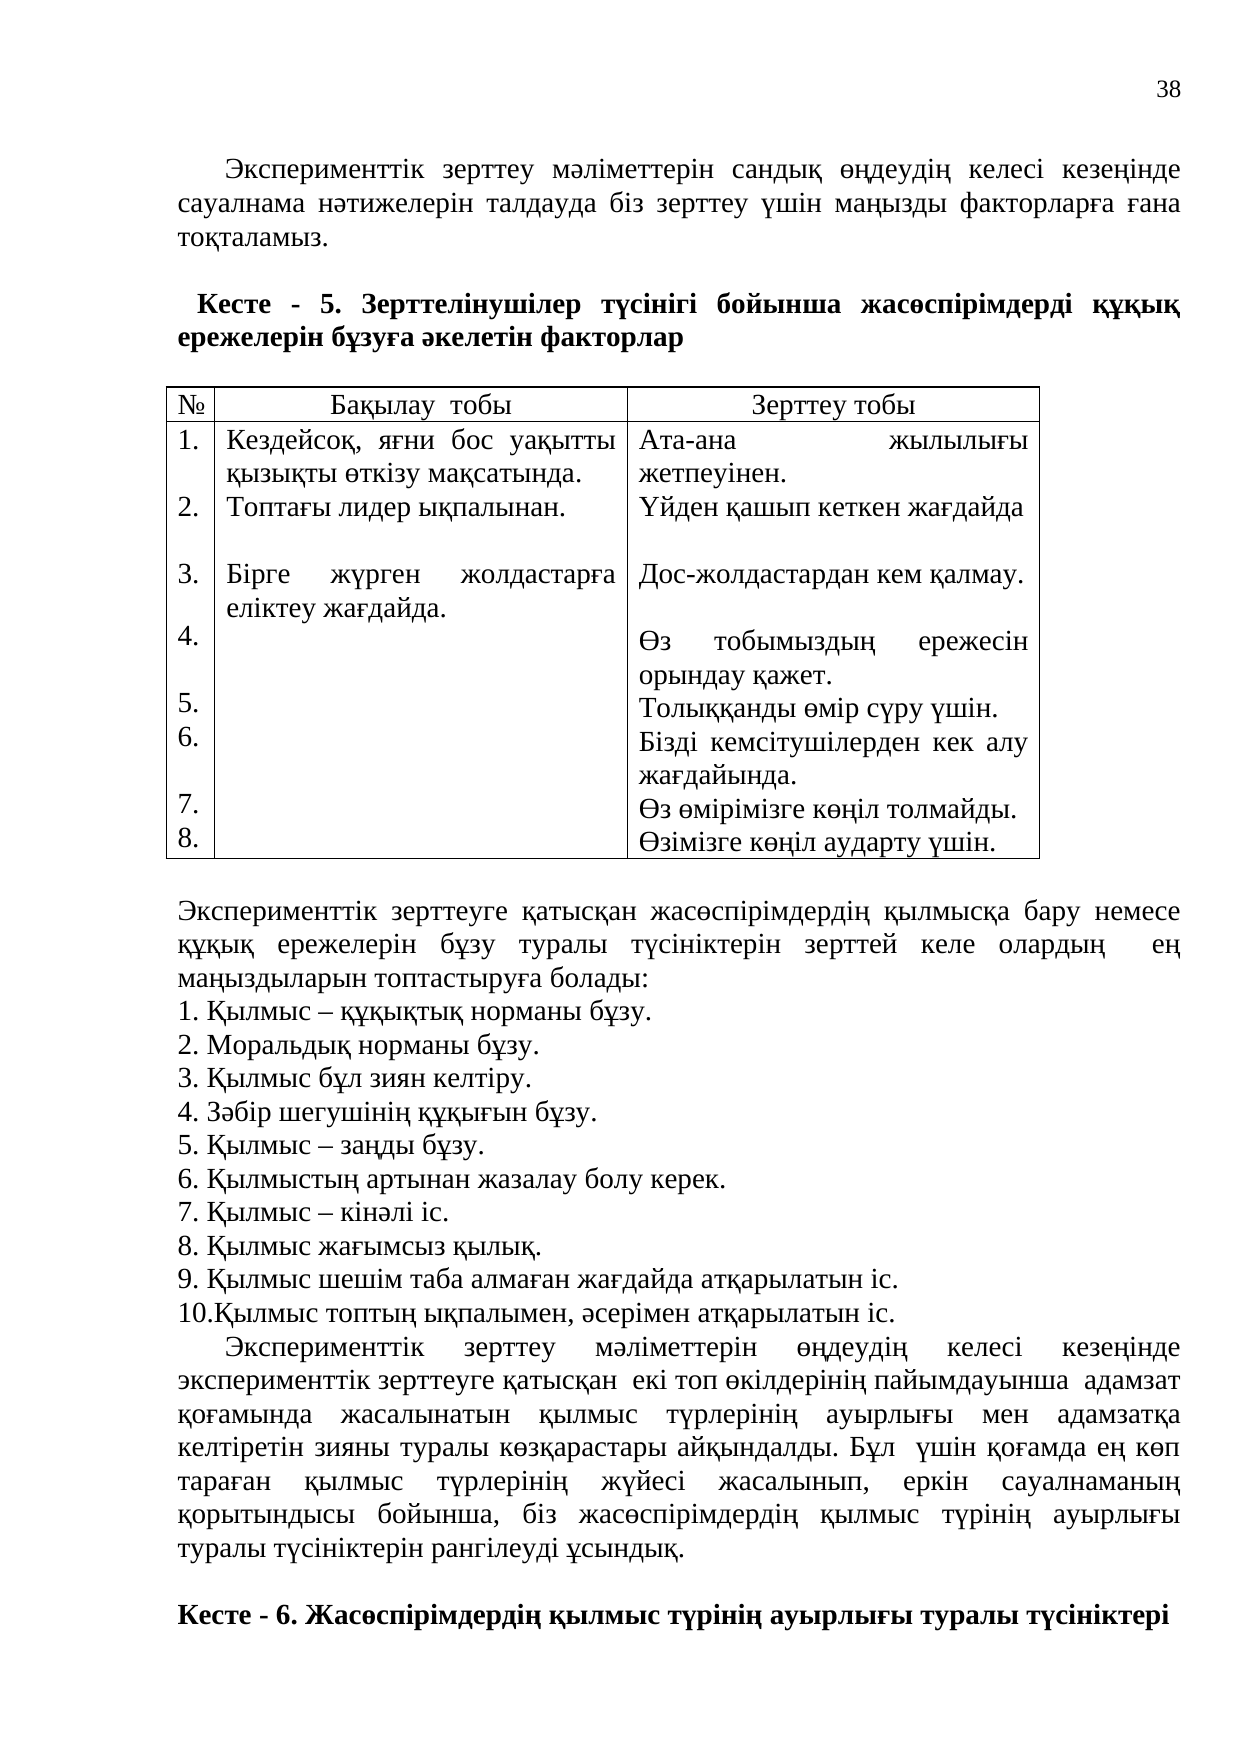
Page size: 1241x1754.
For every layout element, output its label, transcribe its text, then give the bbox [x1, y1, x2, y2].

text 1. Қылмыс – құқықтық норманы бұзу. [177, 993, 1181, 1027]
table_cell Кездейсоқ, яғни бос уақытты қызықты өткізу мақсатында. Топтағы лидер ықпалынан. Бірге жүрген жолдастарға еліктеу жағдайда. [215, 422, 627, 858]
table_header Зерттеу тобы [628, 388, 1039, 421]
text Кесте - 6. Жасөспірімдердің қылмыс түрінің ауырлығы туралы түсініктері [177, 1597, 1181, 1631]
text Кесте - 5. Зерттелінушілер түсінігі бойынша жасөспірімдерді құқық ережелерін бұзуға әкелетін факторлар [177, 286, 1181, 353]
text 6. Қылмыстың артынан жазалау болу керек. [177, 1161, 1181, 1194]
text Эксперименттік зерттеуге қатысқан жасөспірімдердің қылмысқа бару немесе құқық ережелерін бұзу туралы түсініктерін зерттей келе олардың ең маңыздыларын топтастыруға болады: [177, 893, 1181, 993]
table_cell 1. 2. 3. 4. 5. 6. 7. 8. [167, 422, 214, 858]
text 7. Қылмыс – кінәлі іс. [177, 1194, 1181, 1228]
text Эксперименттік зерттеу мәліметтерін сандық өңдеудің келесі кезеңінде сауалнама нәтижелерін талдауда біз зерттеу үшін маңызды факторларға ғана тоқталамыз. [177, 152, 1181, 252]
table_header № [167, 388, 214, 421]
text Эксперименттік зерттеу мәліметтерін өңдеудің келесі кезеңінде эксперименттік зерттеуге қатысқан екі топ өкілдерінің пайымдауынша адамзат қоғамында жасалынатын қылмыс түрлерінің ауырлығы мен адамзатқа келтіретін зияны туралы көзқарастары айқындалды. Бұл үшін қоғамда ең көп тараған қылмыс түрлерінің жүйесі жасалынып, еркін сауалнаманың қорытындысы бойынша, біз жасөспірімдердің қылмыс түрінің ауырлығы туралы түсініктерін рангілеуді ұсындық. [177, 1329, 1181, 1563]
text 3. Қылмыс бұл зиян келтіру. [177, 1060, 1181, 1094]
text 9. Қылмыс шешім таба алмаған жағдайда атқарылатын іс. [177, 1262, 1181, 1295]
table_header Бақылау тобы [215, 388, 627, 421]
text 4. Зәбір шегушінің құқығын бұзу. [177, 1094, 1181, 1127]
table_cell Ата-ана жылылығы жетпеуінен. Үйден қашып кеткен жағдайда Дос-жолдастардан кем қалмау. Өз тобымыздың ережесін орындау қажет. Толыққанды өмір сүру үшін. Бізді кемсітушілерден кек алу жағдайында. Өз өмірімізге көңіл толмайды. Өзімізге көңіл аударту үшін. [628, 422, 1039, 858]
text 8. Қылмыс жағымсыз қылық. [177, 1228, 1181, 1262]
text 2. Моральдық норманы бұзу. [177, 1027, 1181, 1060]
text 5. Қылмыс – заңды бұзу. [177, 1127, 1181, 1161]
text 10.Қылмыс топтың ықпалымен, әсерімен атқарылатын іс. [177, 1295, 1181, 1329]
